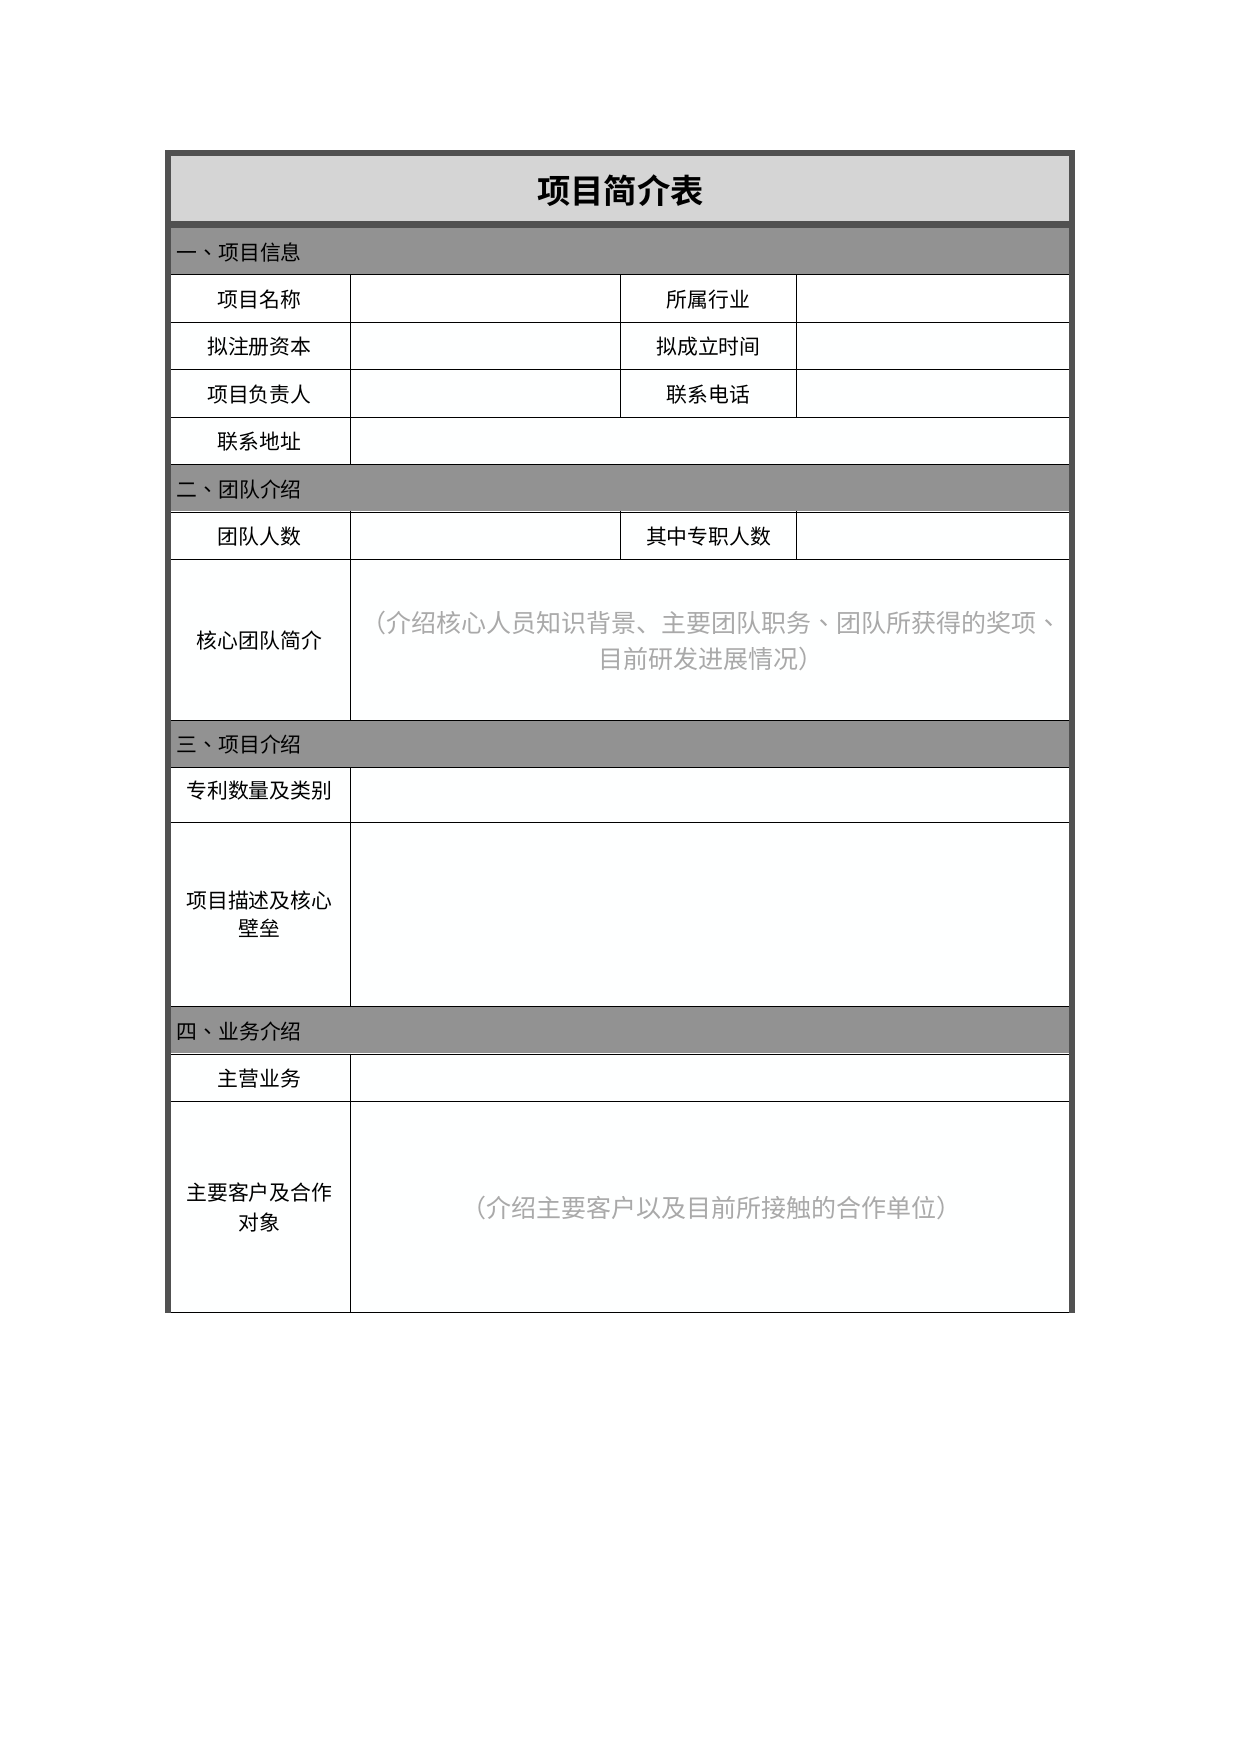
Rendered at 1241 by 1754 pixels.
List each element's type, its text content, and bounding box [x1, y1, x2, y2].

table_cell （介绍核心人员知识背景、主要团队职务、团队所获得的奖项、目前研发进展情况） [351, 560, 1069, 720]
table_cell 项目负责人 [171, 370, 350, 417]
table_cell 一、项目信息 [171, 228, 1069, 274]
table_cell [351, 513, 620, 559]
table_cell 主要客户及合作对象 [171, 1102, 350, 1312]
table_cell 团队人数 [171, 513, 350, 559]
table_cell [351, 1055, 1069, 1101]
table_cell [797, 513, 1069, 559]
table_cell 所属行业 [621, 275, 796, 322]
table_cell 拟注册资本 [171, 323, 350, 369]
table_cell 核心团队简介 [171, 560, 350, 720]
table_cell [797, 370, 1069, 417]
table_cell [797, 323, 1069, 369]
table_cell [351, 768, 1069, 822]
table_cell [351, 823, 1069, 1006]
table_cell 项目名称 [171, 275, 350, 322]
table_header 项目简介表 [171, 156, 1069, 221]
table_cell 其中专职人数 [621, 513, 796, 559]
table_cell 项目描述及核心壁垒 [171, 823, 350, 1006]
table_cell [351, 418, 1069, 464]
table_cell [797, 275, 1069, 322]
table_cell 二、团队介绍 [171, 465, 1069, 511]
table_cell 主营业务 [171, 1055, 350, 1101]
table_cell 专利数量及类别 [171, 768, 350, 822]
table_cell [351, 323, 620, 369]
table_cell （介绍主要客户以及目前所接触的合作单位） [351, 1102, 1069, 1312]
table_cell [351, 370, 620, 417]
table_cell 拟成立时间 [621, 323, 796, 369]
table_cell [351, 275, 620, 322]
table_cell 联系地址 [171, 418, 350, 464]
table_cell 三、项目介绍 [171, 721, 1069, 767]
table_cell 四、业务介绍 [171, 1007, 1069, 1053]
table_cell 联系电话 [621, 370, 796, 417]
